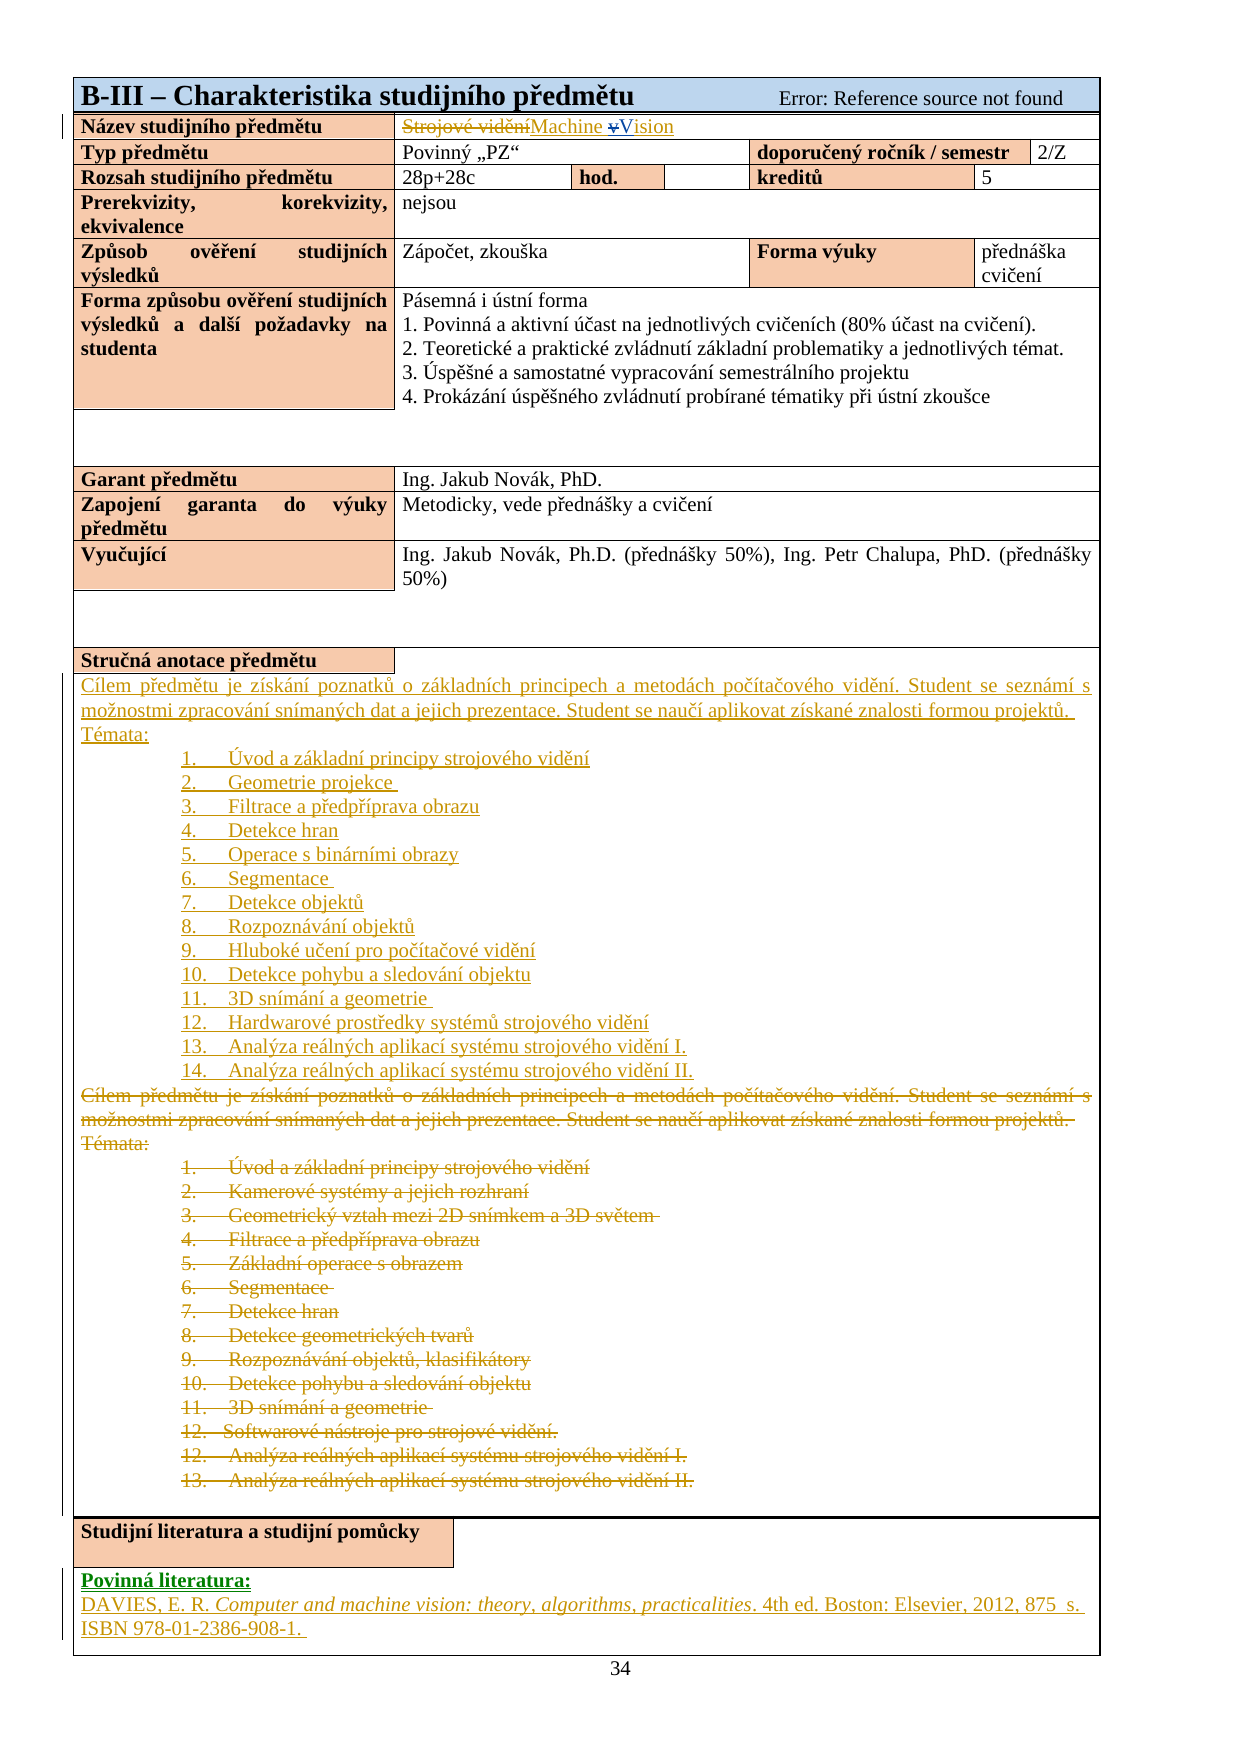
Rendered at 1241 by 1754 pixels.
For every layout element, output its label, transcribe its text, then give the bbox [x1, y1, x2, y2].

table_cell [665, 165, 749, 189]
table_cell Prerekvizity, korekvizity, ekvivalence [74, 190, 394, 238]
table_cell [74, 1567, 1099, 1655]
table_cell Povinný „PZ“ [395, 140, 749, 164]
table_cell [395, 115, 1099, 138]
table_cell [395, 648, 1099, 672]
table_cell 2/Z [1031, 140, 1099, 164]
table_cell přednáška cvičení [975, 239, 1099, 287]
table_cell Název studijního předmětu [74, 115, 394, 138]
table_cell Pásemná i ústní forma 1. Povinná a aktivní účast na jednotlivých cvičeních (80% účast na cvičení). 2. Teoretické a praktické zvládnutí základní problematiky a jednotlivých témat. 3. Úspěšné a samostatné vypracování semestrálního projektu 4. Prokázání úspěšného zvládnutí probírané tématiky při ústní zkoušce [395, 288, 1099, 408]
table_cell Studijní literatura a studijní pomůcky [74, 1519, 453, 1567]
table_cell doporučený ročník / semestr [750, 140, 1030, 164]
table_cell Stručná anotace předmětu [74, 648, 394, 672]
table_cell Způsob ověření studijních výsledků [74, 239, 394, 287]
table_cell [74, 673, 1099, 1516]
table_header B-III – Charakteristika studijního předmětu [74, 78, 1099, 111]
table_cell [454, 1519, 1099, 1567]
table_cell Metodicky, vede přednášky a cvičení [395, 492, 1099, 540]
table_cell [74, 409, 1099, 466]
table_cell [74, 590, 1099, 647]
table_cell hod. [572, 165, 664, 189]
table_cell Typ předmětu [74, 140, 394, 164]
table_cell Forma způsobu ověření studijních výsledků a další požadavky na studenta [74, 288, 394, 408]
table_cell Forma výuky [750, 239, 974, 287]
table_cell kreditů [750, 165, 974, 189]
table_cell Zápočet, zkouška [395, 239, 749, 287]
table_cell Vyučující [74, 541, 394, 589]
table_cell nejsou [395, 190, 1099, 238]
table_cell 28p+28c [395, 165, 571, 189]
table_cell 5 [975, 165, 1099, 189]
table_cell Zapojení garanta do výuky předmětu [74, 492, 394, 540]
table_cell Ing. Jakub Novák, Ph.D. (přednášky 50%), Ing. Petr Chalupa, PhD. (přednášky 50%) [395, 541, 1099, 589]
table_cell Rozsah studijního předmětu [74, 165, 394, 189]
table_cell Garant předmětu [74, 467, 394, 491]
table_cell Ing. Jakub Novák, PhD. [395, 467, 1099, 491]
